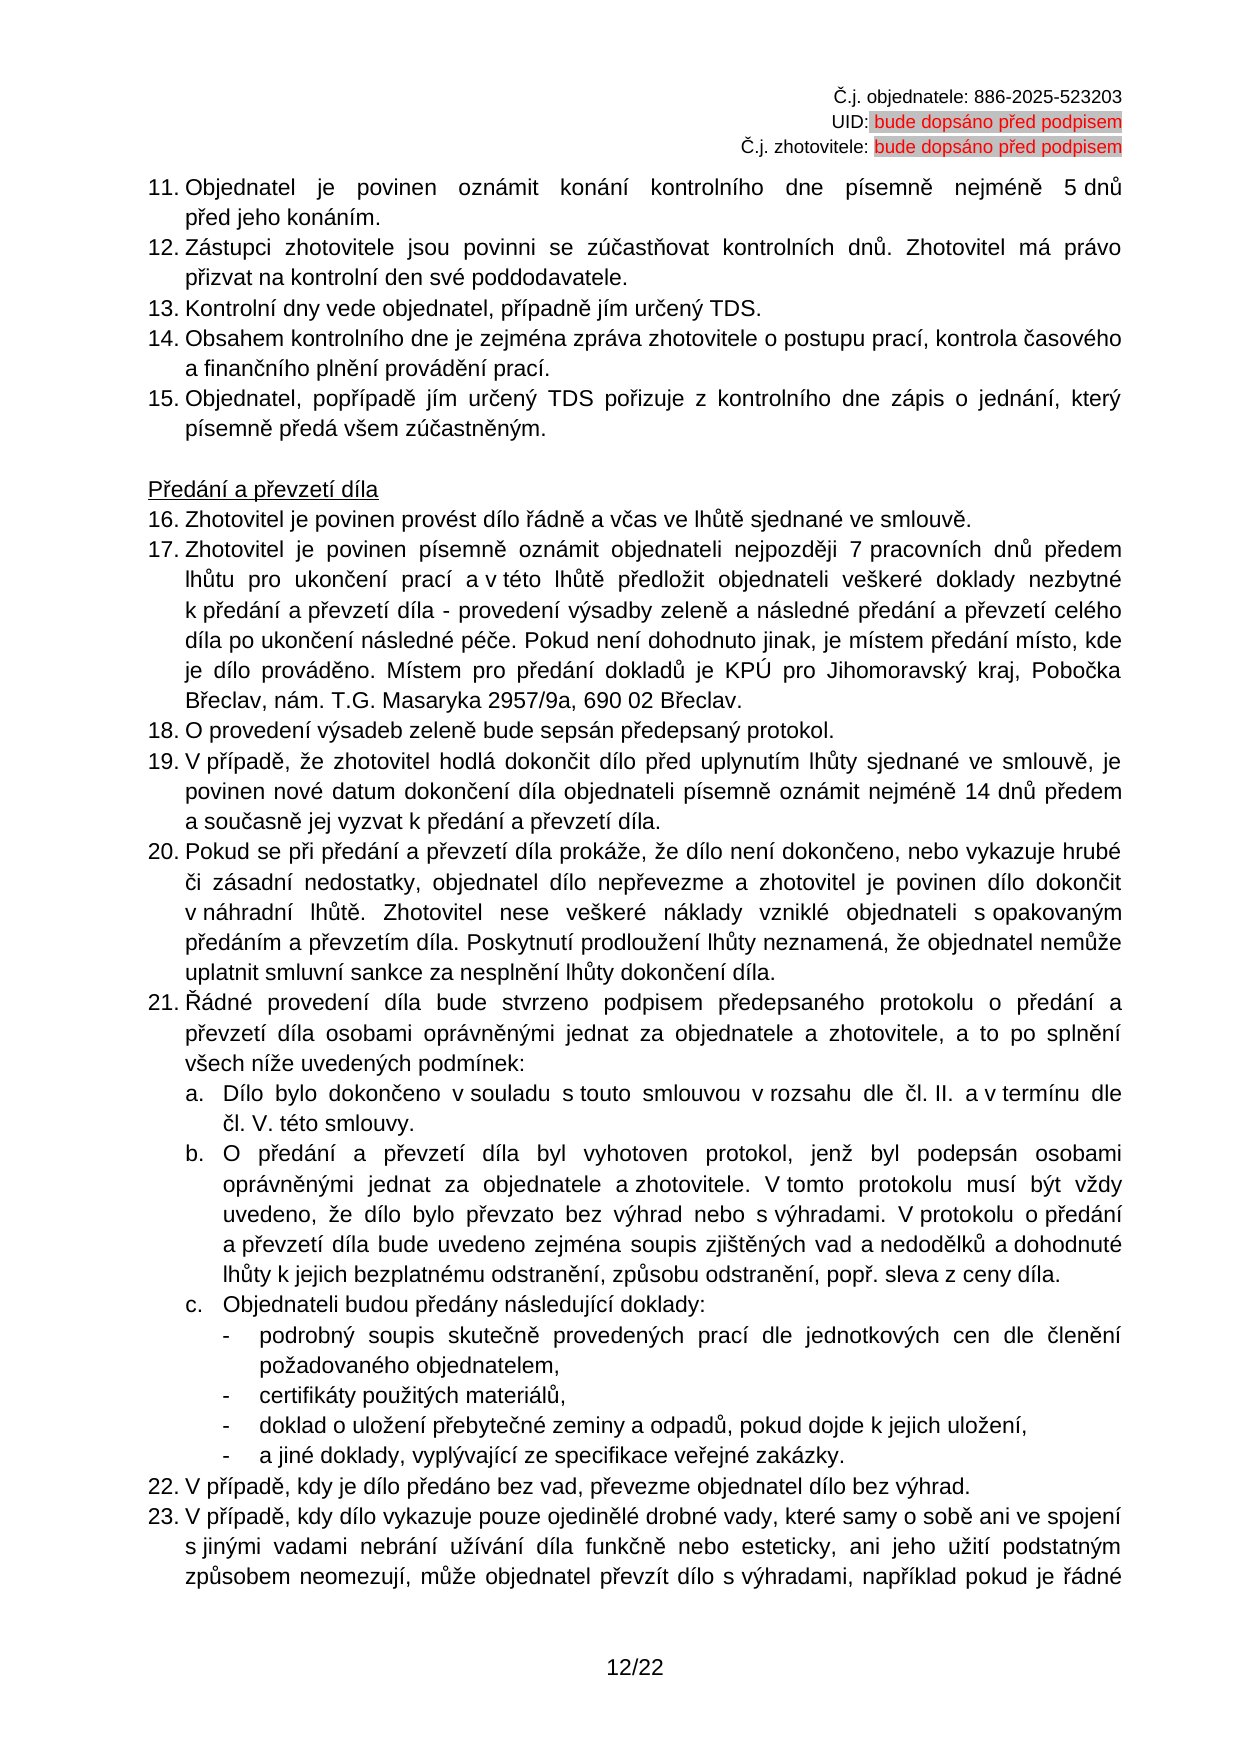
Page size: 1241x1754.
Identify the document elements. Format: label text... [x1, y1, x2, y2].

list Objednateli budou předány následující doklady: [185, 1291, 1122, 1318]
list Kontrolní dny vede objednatel, případně jím určený TDS. [148, 294, 1122, 321]
list Dílo bylo dokončeno v souladu s touto smlouvou v rozsahu dle čl. II. a v termínu dle čl. V. této smlouvy. [185, 1080, 1122, 1137]
list doklad o uložení přebytečné zeminy a odpadů, pokud dojde k jejich uložení, [222, 1412, 1122, 1439]
list podrobný soupis skutečně provedených prací dle jednotkových cen dle členění požadovaného objednatelem, [222, 1322, 1122, 1378]
list O provedení výsadeb zeleně bude sepsán předepsaný protokol. [148, 717, 1122, 744]
list V případě, kdy je dílo předáno bez vad, převezme objednatel dílo bez výhrad. [148, 1473, 1122, 1499]
list certifikáty použitých materiálů, [222, 1382, 1122, 1408]
list a jiné doklady, vyplývající ze specifikace veřejné zakázky. [222, 1442, 1122, 1469]
list O předání a převzetí díla byl vyhotoven protokol, jenž byl podepsán osobami oprávněnými jednat za objednatele a zhotovitele. V tomto protokolu musí být vždy uvedeno, že dílo bylo převzato bez výhrad nebo s výhradami. V protokolu o předání a převzetí díla bude uvedeno zejména soupis zjištěných vad a nedodělků a dohodnuté lhůty k jejich bezplatnému odstranění, způsobu odstranění, popř. sleva z ceny díla. [185, 1140, 1122, 1288]
list Zhotovitel je povinen provést dílo řádně a včas ve lhůtě sjednané ve smlouvě. [148, 506, 1122, 532]
list Řádné provedení díla bude stvrzeno podpisem předepsaného protokolu o předání a převzetí díla osobami oprávněnými jednat za objednatele a zhotovitele, a to po splnění všech níže uvedených podmínek: [148, 989, 1122, 1076]
list V případě, že zhotovitel hodlá dokončit dílo před uplynutím lhůty sjednané ve smlouvě, je povinen nové datum dokončení díla objednateli písemně oznámit nejméně 14 dnů předem a současně jej vyzvat k předání a převzetí díla. [148, 748, 1122, 834]
list Zhotovitel je povinen písemně oznámit objednateli nejpozději 7 pracovních dnů předem lhůtu pro ukončení prací a v této lhůtě předložit objednateli veškeré doklady nezbytné k předání a převzetí díla - provedení výsadby zeleně a následné předání a převzetí celého díla po ukončení následné péče. Pokud není dohodnuto jinak, je místem předání místo, kde je dílo prováděno. Místem pro předání dokladů je KPÚ pro Jihomoravský kraj, Pobočka Břeclav, nám. T.G. Masaryka 2957/9a, 690 02 Břeclav. [148, 536, 1122, 714]
list Pokud se při předání a převzetí díla prokáže, že dílo není dokončeno, nebo vykazuje hrubé či zásadní nedostatky, objednatel dílo nepřevezme a zhotovitel je povinen dílo dokončit v náhradní lhůtě. Zhotovitel nese veškeré náklady vzniklé objednateli s opakovaným předáním a převzetím díla. Poskytnutí prodloužení lhůty neznamená, že objednatel nemůže uplatnit smluvní sankce za nesplnění lhůty dokončení díla. [148, 838, 1122, 986]
list Obsahem kontrolního dne je zejména zpráva zhotovitele o postupu prací, kontrola časového a finančního plnění provádění prací. [148, 325, 1122, 381]
list Objednatel, popřípadě jím určený TDS pořizuje z kontrolního dne zápis o jednání, který písemně předá všem zúčastněným. [148, 385, 1122, 442]
list Objednatel je povinen oznámit konání kontrolního dne písemně nejméně 5 dnů před jeho konáním. [148, 174, 1122, 230]
list Zástupci zhotovitele jsou povinni se zúčastňovat kontrolních dnů. Zhotovitel má právo přizvat na kontrolní den své poddodavatele. [148, 234, 1122, 291]
text Předání a převzetí díla [148, 476, 1122, 502]
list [148, 1503, 1122, 1590]
